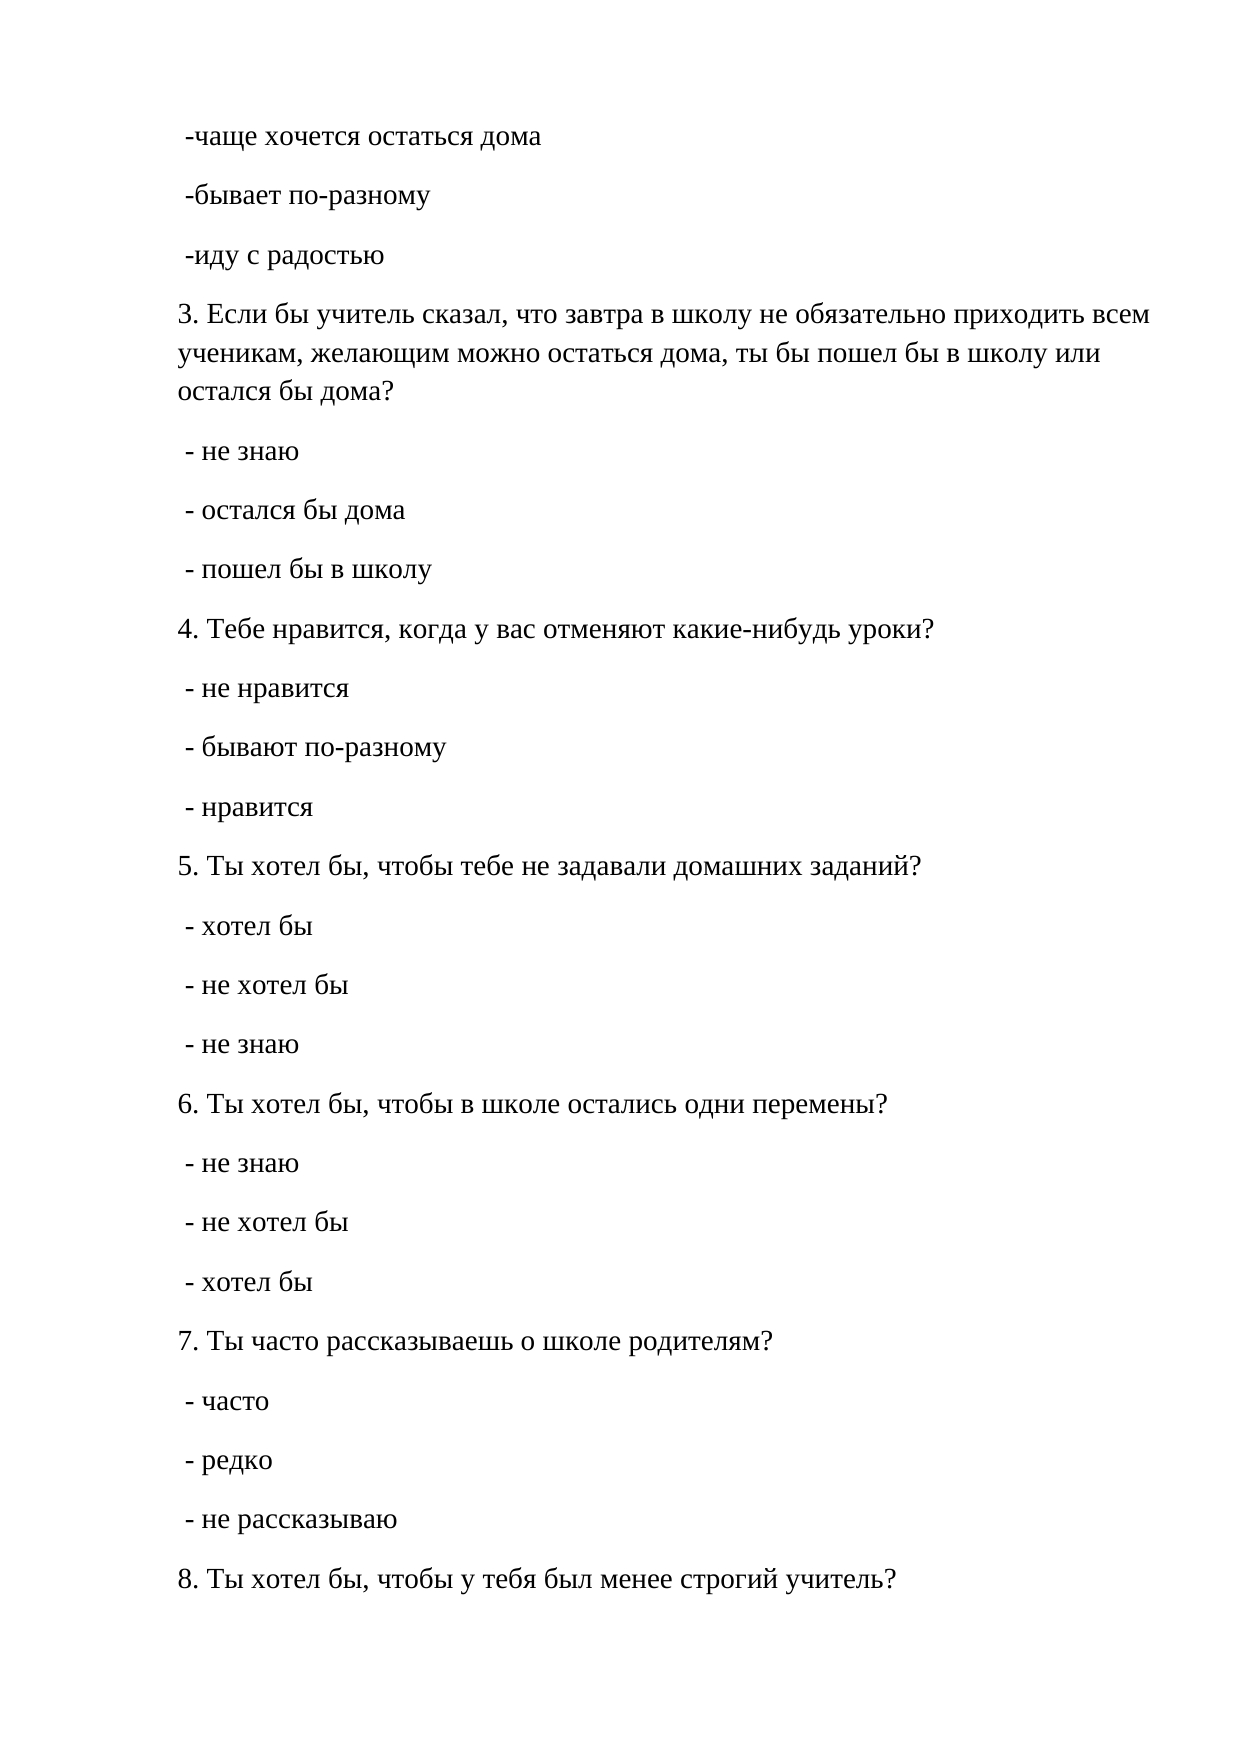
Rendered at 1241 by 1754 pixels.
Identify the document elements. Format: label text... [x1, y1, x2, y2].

text 6. Ты хотел бы, чтобы в школе остались одни перемены? [177, 1086, 1152, 1119]
text -чаще хочется остаться дома [177, 118, 1152, 152]
text - не нравится [177, 670, 1152, 704]
text 7. Ты часто рассказываешь о школе родителям? [177, 1323, 1152, 1357]
text -бывает по-разному [177, 177, 1152, 211]
text - не хотел бы [177, 967, 1152, 1001]
text - редко [177, 1442, 1152, 1476]
text - не знаю [177, 433, 1152, 466]
text - хотел бы [177, 908, 1152, 941]
text -иду с радостью [177, 237, 1152, 270]
text - не знаю [177, 1026, 1152, 1060]
text - не хотел бы [177, 1204, 1152, 1238]
text - не знаю [177, 1145, 1152, 1179]
text - нравится [177, 789, 1152, 822]
text 4. Тебе нравится, когда у вас отменяют какие-нибудь уроки? [177, 611, 1152, 644]
text - бывают по-разному [177, 729, 1152, 763]
text - остался бы дома [177, 492, 1152, 526]
text 3. Если бы учитель сказал, что завтра в школу не обязательно приходить всем ученикам, желающим можно остаться дома, ты бы пошел бы в школу или остался бы дома? [177, 296, 1152, 407]
text - не рассказываю [177, 1501, 1152, 1535]
text - хотел бы [177, 1264, 1152, 1297]
text - часто [177, 1383, 1152, 1416]
text 8. Ты хотел бы, чтобы у тебя был менее строгий учитель? [177, 1561, 1152, 1594]
text - пошел бы в школу [177, 551, 1152, 585]
text 5. Ты хотел бы, чтобы тебе не задавали домашних заданий? [177, 848, 1152, 882]
